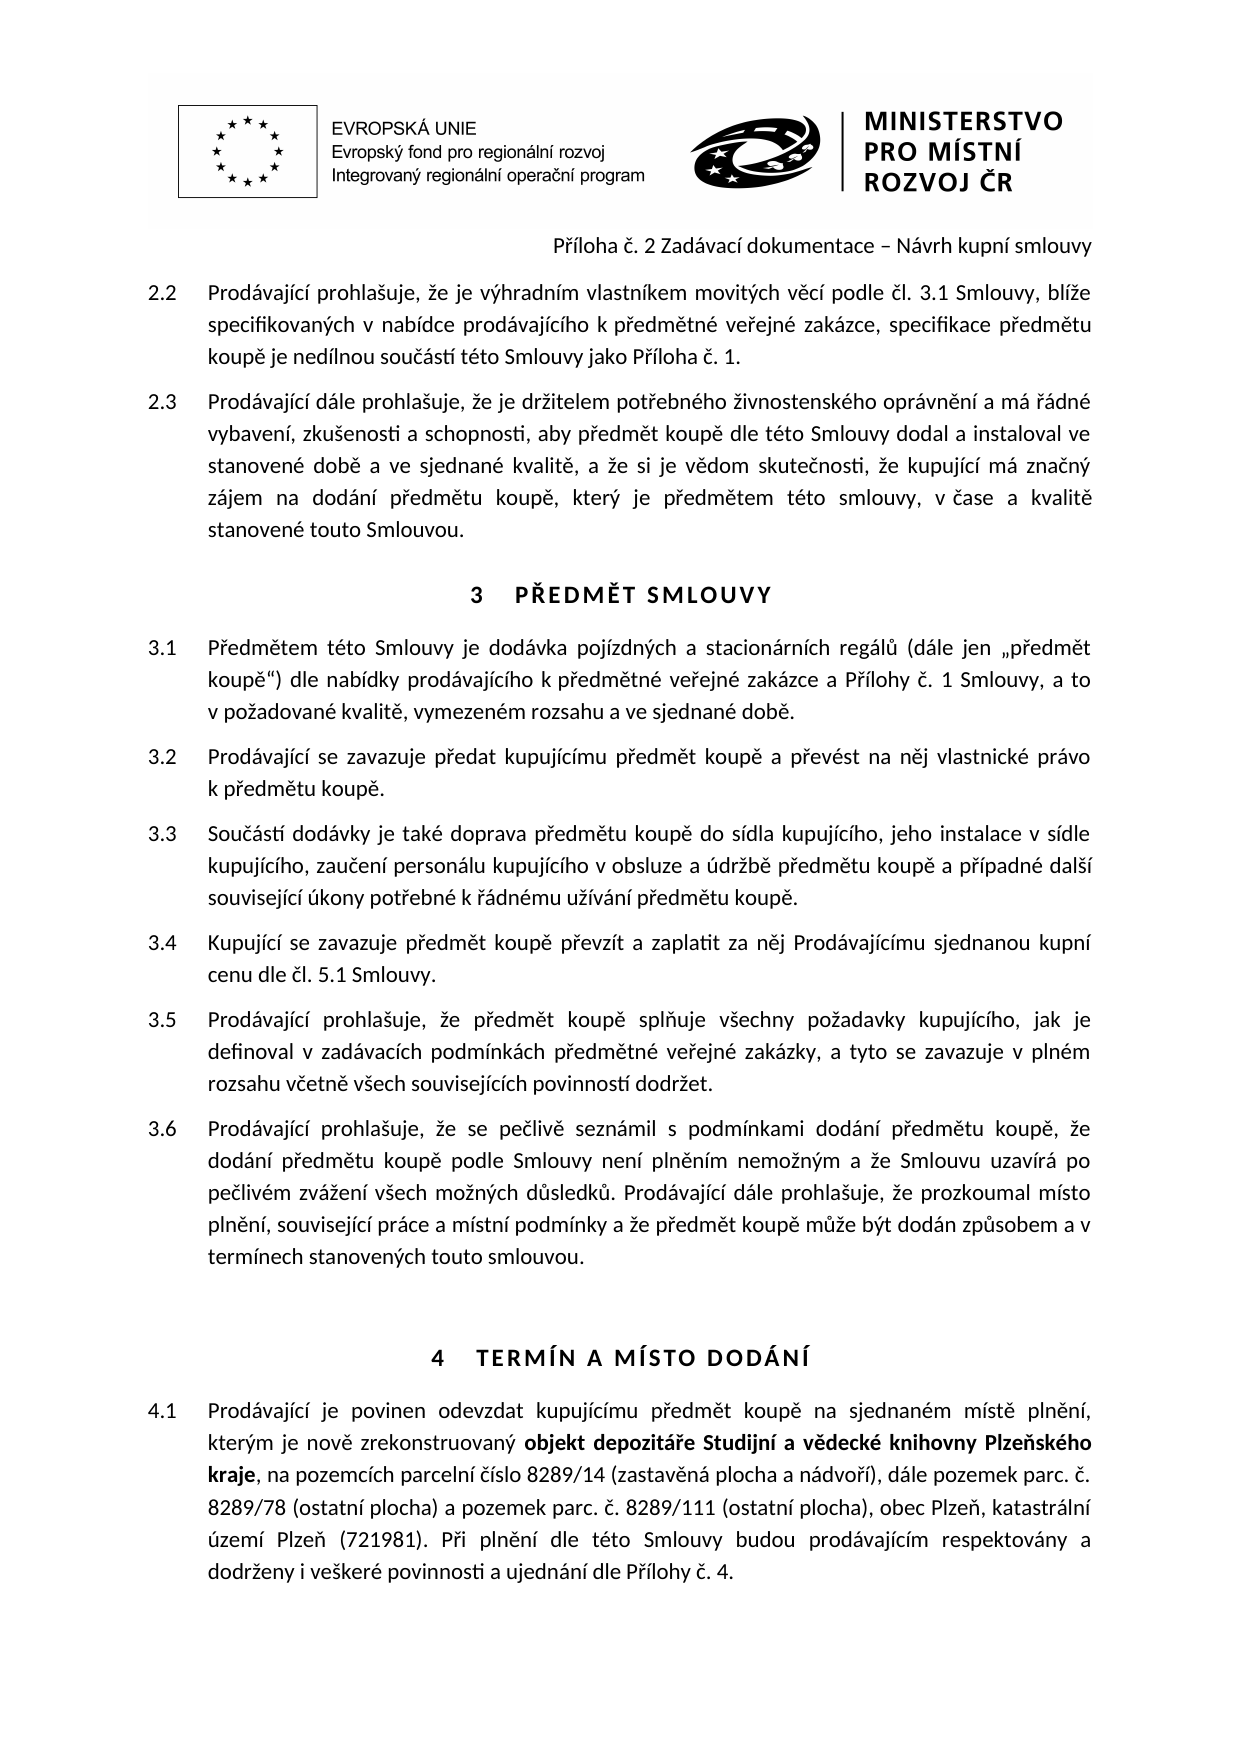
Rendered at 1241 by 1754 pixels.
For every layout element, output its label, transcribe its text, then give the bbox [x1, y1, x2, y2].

picture [147, 73, 1093, 229]
subtitle Součástí dodávky je také doprava předmětu koupě do sídla kupujícího, jeho instalace v sídle kupujícího, zaučení personálu kupujícího v obsluze a údržbě předmětu koupě a případné další související úkony potřebné k řádnému užívání předmětu koupě. [148, 819, 1092, 911]
subtitle Prodávající dále prohlašuje, že je držitelem potřebného živnostenského oprávnění a má řádné vybavení, zkušenosti a schopnosti, aby předmět koupě dle této Smlouvy dodal a instaloval ve stanovené době a ve sjednané kvalitě, a že si je vědom skutečnosti, že kupující má značný zájem na dodání předmětu koupě, který je předmětem této smlouvy, v čase a kvalitě stanovené touto Smlouvou. [148, 387, 1092, 544]
subtitle Prodávající je povinen odevzdat kupujícímu předmět koupě na sjednaném místě plnění, kterým je nově zrekonstruovaný objekt depozitáře Studijní a vědecké knihovny Plzeňského kraje, na pozemcích parcelní číslo 8289/14 (zastavěná plocha a nádvoří), dále pozemek parc. č. 8289/78 (ostatní plocha) a pozemek parc. č. 8289/111 (ostatní plocha), obec Plzeň, katastrální území Plzeň (721981). Při plnění dle této Smlouvy budou prodávajícím respektovány a dodrženy i veškeré povinnosti a ujednání dle Přílohy č. 4. [148, 1396, 1092, 1585]
subtitle Prodávající prohlašuje, že předmět koupě splňuje všechny požadavky kupujícího, jak je definoval v zadávacích podmínkách předmětné veřejné zakázky, a tyto se zavazuje v plném rozsahu včetně všech souvisejících povinností dodržet. [148, 1005, 1092, 1097]
subtitle Prodávající prohlašuje, že se pečlivě seznámil s podmínkami dodání předmětu koupě, že dodání předmětu koupě podle Smlouvy není plněním nemožným a že Smlouvu uzavírá po pečlivém zvážení všech možných důsledků. Prodávající dále prohlašuje, že prozkoumal místo plnění, související práce a místní podmínky a že předmět koupě může být dodán způsobem a v termínech stanovených touto smlouvou. [148, 1114, 1092, 1271]
subtitle PŘEDMĚT SMLOUVY [148, 579, 1092, 609]
subtitle Předmětem této Smlouvy je dodávka pojízdných a stacionárních regálů (dále jen „předmět koupě“) dle nabídky prodávajícího k předmětné veřejné zakázce a Přílohy č. 1 Smlouvy, a to v požadované kvalitě, vymezeném rozsahu a ve sjednané době. [148, 633, 1092, 725]
subtitle Prodávající prohlašuje, že je výhradním vlastníkem movitých věcí podle čl. 3.1 Smlouvy, blíže specifikovaných v nabídce prodávajícího k předmětné veřejné zakázce, specifikace předmětu koupě je nedílnou součástí této Smlouvy jako Příloha č. 1. [148, 278, 1092, 370]
subtitle Kupující se zavazuje předmět koupě převzít a zaplatit za něj Prodávajícímu sjednanou kupní cenu dle čl. 5.1 Smlouvy. [148, 928, 1092, 988]
subtitle Prodávající se zavazuje předat kupujícímu předmět koupě a převést na něj vlastnické právo k předmětu koupě. [148, 742, 1092, 802]
subtitle TERMÍN A MÍSTO DODÁNÍ [148, 1342, 1092, 1373]
